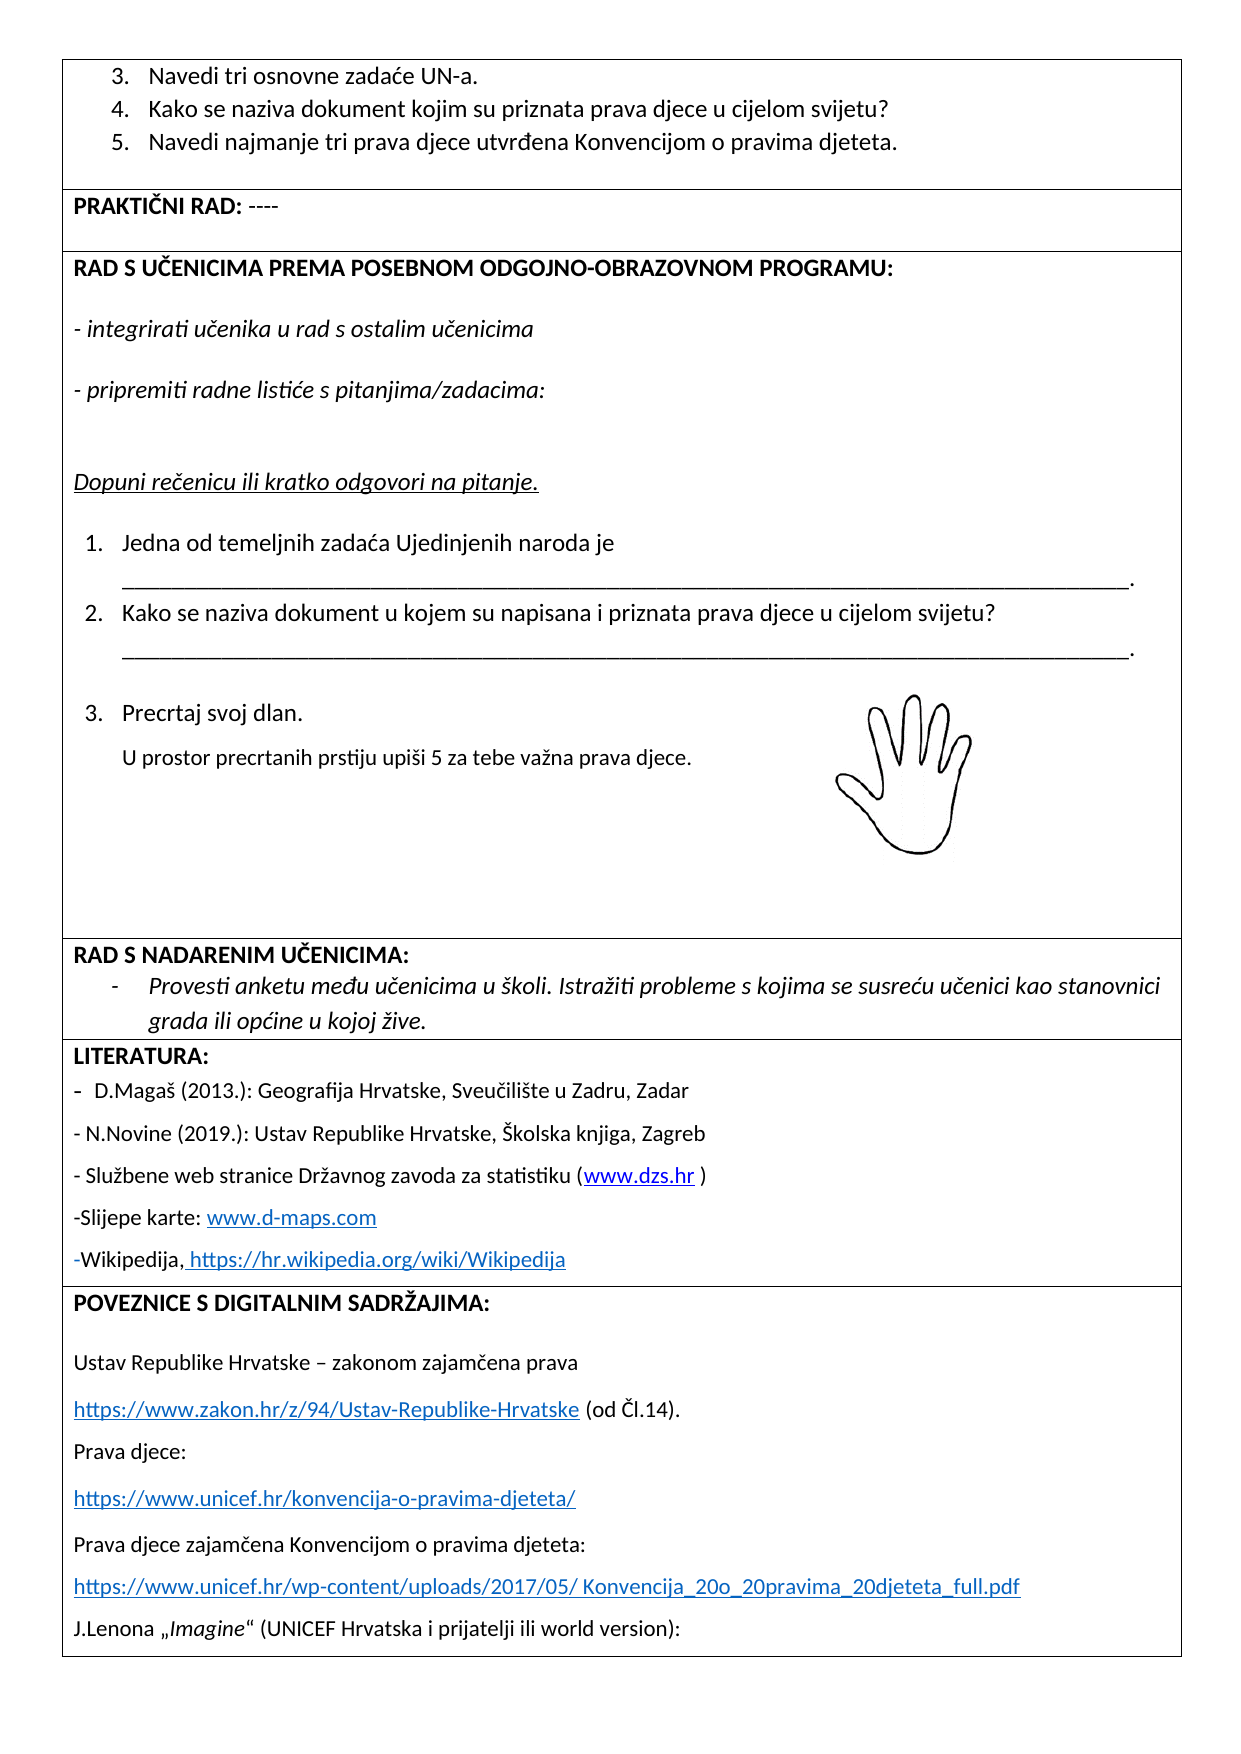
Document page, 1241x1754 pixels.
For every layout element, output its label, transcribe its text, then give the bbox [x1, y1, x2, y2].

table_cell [63, 60, 1181, 189]
table_cell RAD S NADARENIM UČENICIMA: Provesti anketu među učenicima u školi. Istražiti probleme s kojima se susreću učenici kao stanovnici grada ili općine u kojoj žive. [63, 939, 1181, 1039]
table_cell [63, 1287, 1181, 1656]
table_cell LITERATURA: - D.Magaš (2013.): Geografija Hrvatske, Sveučilište u Zadru, Zadar - N.Novine (2019.): Ustav Republike Hrvatske, Školska knjiga, Zagreb - Službene web stranice Državnog zavoda za statistiku (www.dzs.hr ) -Slijepe karte: www.d-maps.com -Wikipedija, https://hr.wikipedia.org/wiki/Wikipedija [63, 1040, 1181, 1286]
table_cell RAD S UČENICIMA PREMA POSEBNOM ODGOJNO-OBRAZOVNOM PROGRAMU: - integrirati učenika u rad s ostalim učenicima - pripremiti radne listiće s pitanjima/zadacima: Dopuni rečenicu ili kratko odgovori na pitanje. Jedna od temeljnih zadaća Ujedinjenih naroda je _________________________________________________________________________________. Kako se naziva dokument u kojem su napisana i priznata prava djece u cijelom svijetu? _________________________________________________________________________________. Precrtaj svoj dlan. U prostor precrtanih prstiju upiši 5 za tebe važna prava djece. [63, 252, 1181, 938]
picture [831, 686, 980, 865]
table_cell PRAKTIČNI RAD: ---- [63, 190, 1181, 251]
